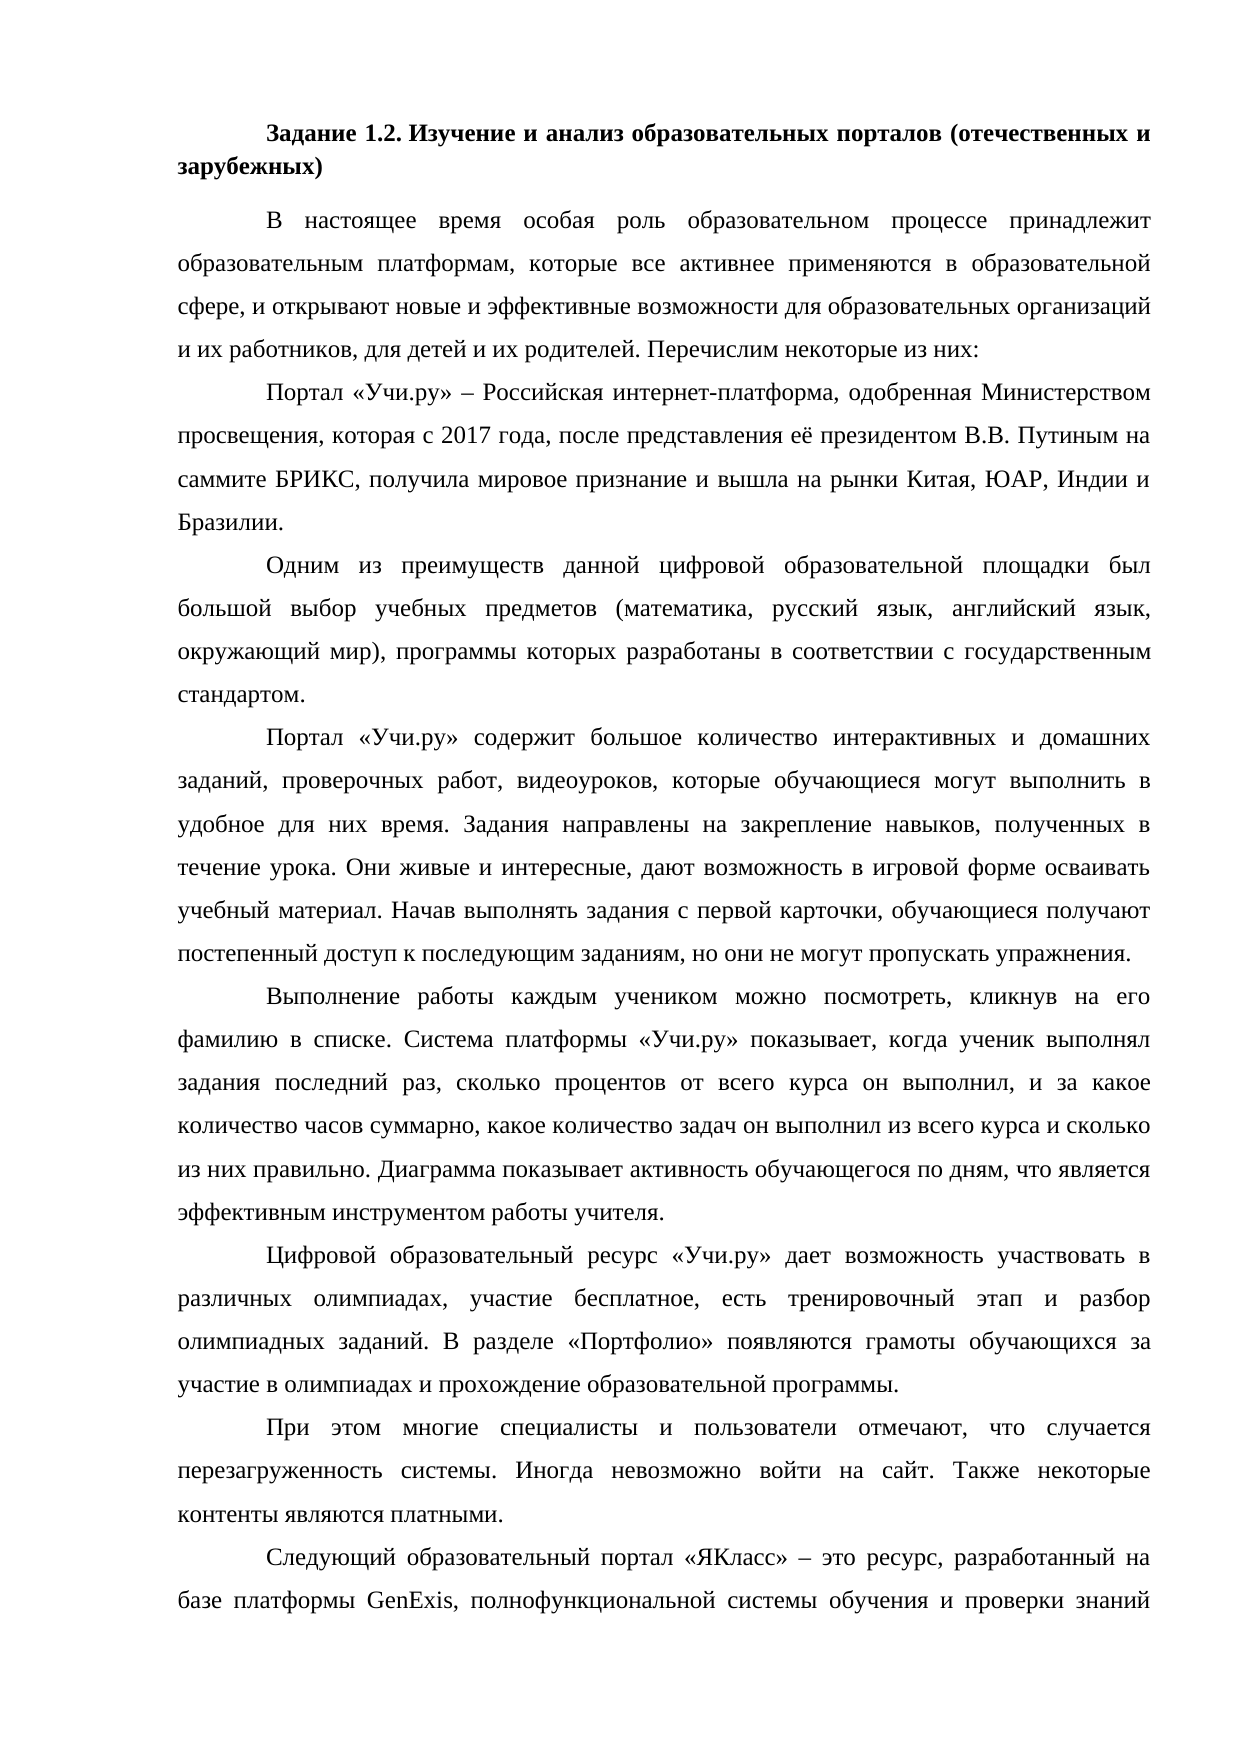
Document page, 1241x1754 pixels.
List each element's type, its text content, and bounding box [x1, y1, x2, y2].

text Одним из преимуществ данной цифровой образовательной площадки был большой выбор учебных предметов (математика, русский язык, английский язык, окружающий мир), программы которых разработаны в соответствии с государственным стандартом. [177, 550, 1152, 708]
text Выполнение работы каждым учеником можно посмотреть, кликнув на его фамилию в списке. Система платформы «Учи.ру» показывает, когда ученик выполнял задания последний раз, сколько процентов от всего курса он выполнил, и за какое количество часов суммарно, какое количество задач он выполнил из всего курса и сколько из них правильно. Диаграмма показывает активность обучающегося по дням, что является эффективным инструментом работы учителя. [177, 981, 1152, 1226]
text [177, 1542, 1152, 1614]
text При этом многие специалисты и пользователи отмечают, что случается перезагруженность системы. Иногда невозможно войти на сайт. Также некоторые контенты являются платными. [177, 1412, 1152, 1527]
text Портал «Учи.ру» содержит большое количество интерактивных и домашних заданий, проверочных работ, видеоуроков, которые обучающиеся могут выполнить в удобное для них время. Задания направлены на закрепление навыков, полученных в течение урока. Они живые и интересные, дают возможность в игровой форме осваивать учебный материал. Начав выполнять задания с первой карточки, обучающиеся получают постепенный доступ к последующим заданиям, но они не могут пропускать упражнения. [177, 722, 1152, 967]
text Задание 1.2. Изучение и анализ образовательных порталов (отечественных и зарубежных) [177, 118, 1152, 180]
text Портал «Учи.ру» – Российская интернет-платформа, одобренная Министерством просвещения, которая с 2017 года, после представления её президентом В.В. Путиным на саммите БРИКС, получила мировое признание и вышла на рынки Китая, ЮАР, Индии и Бразилии. [177, 377, 1152, 536]
text В настоящее время особая роль образовательном процессе принадлежит образовательным платформам, которые все активнее применяются в образовательной сфере, и открывают новые и эффективные возможности для образовательных организаций и их работников, для детей и их родителей. Перечислим некоторые из них: [177, 205, 1152, 363]
text Цифровой образовательный ресурс «Учи.ру» дает возможность участвовать в различных олимпиадах, участие бесплатное, есть тренировочный этап и разбор олимпиадных заданий. В разделе «Портфолио» появляются грамоты обучающихся за участие в олимпиадах и прохождение образовательной программы. [177, 1240, 1152, 1398]
